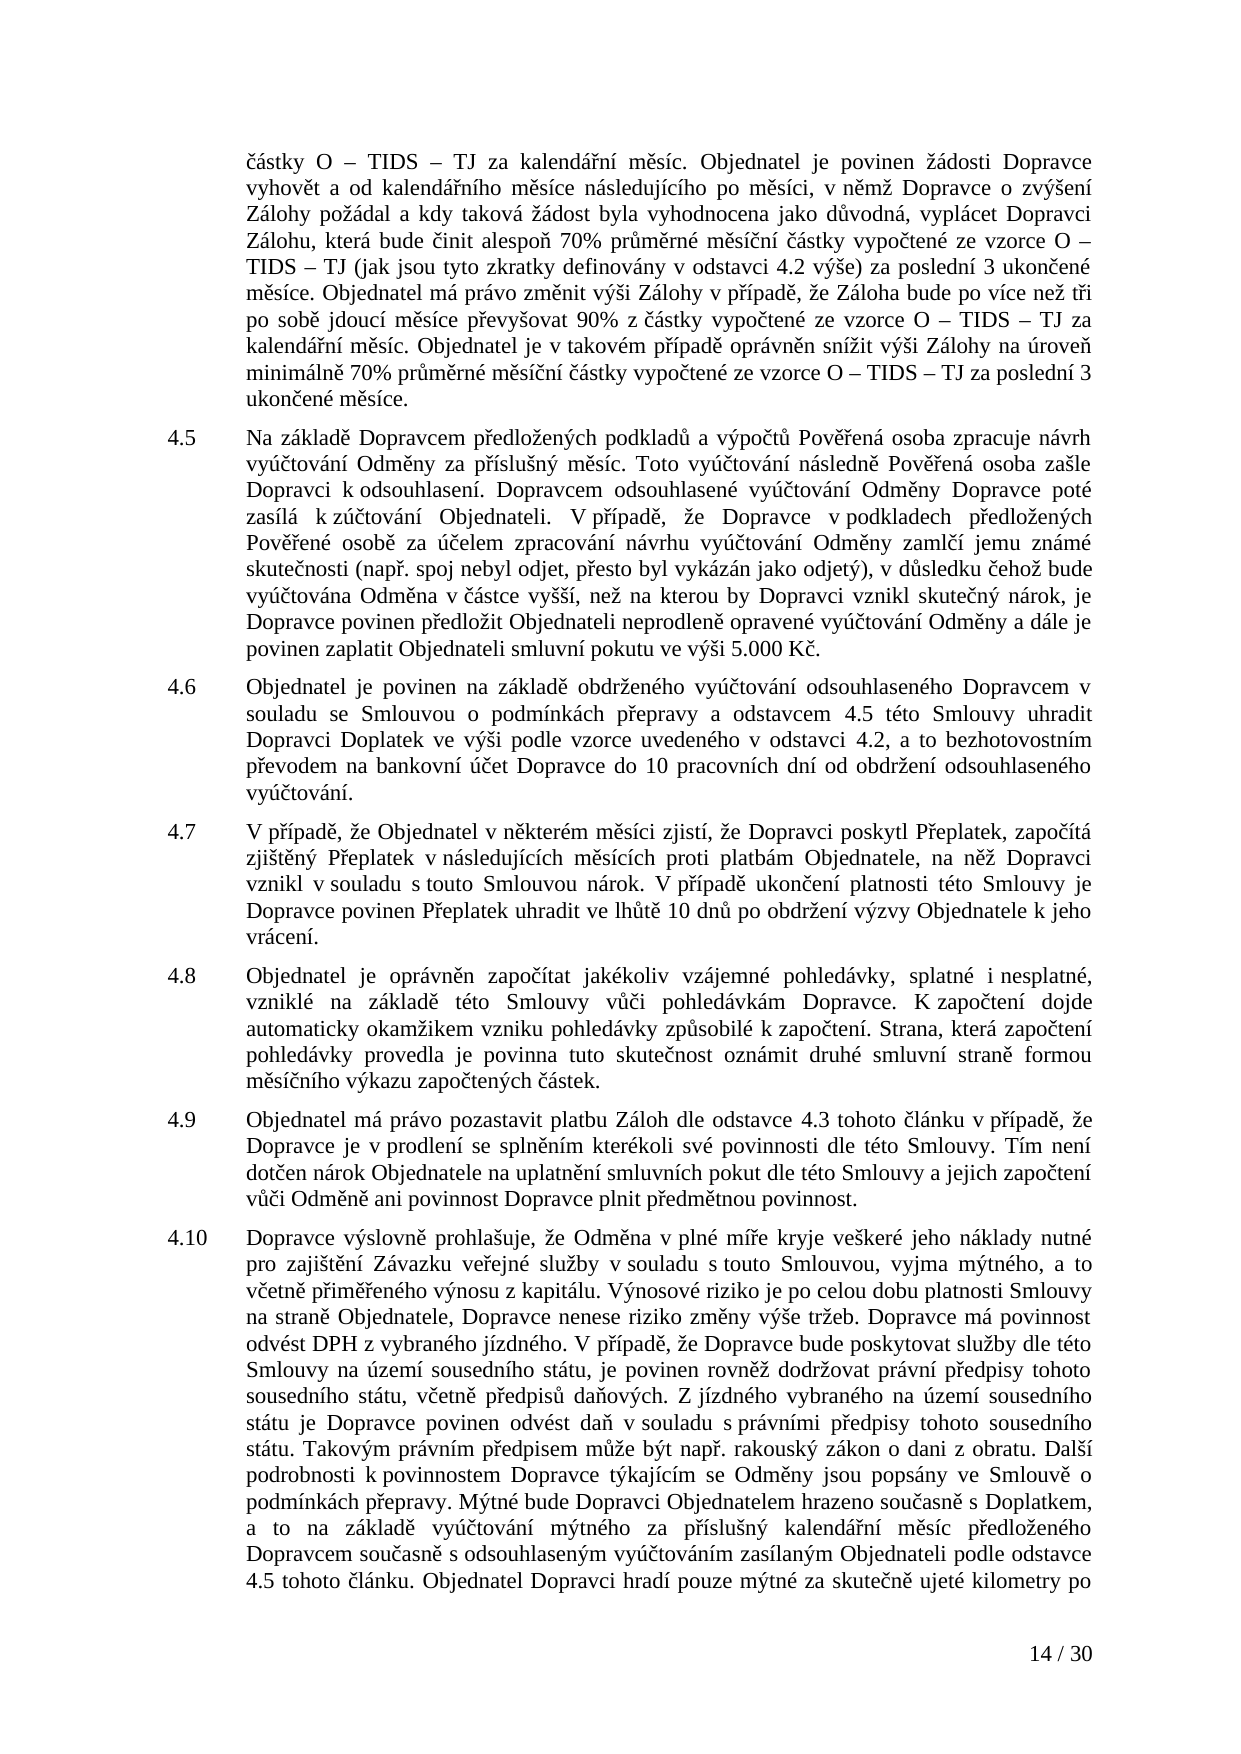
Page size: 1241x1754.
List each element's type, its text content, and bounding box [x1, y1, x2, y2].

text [167, 1224, 1092, 1593]
text Objednatel má právo pozastavit platbu Záloh dle odstavce 4.3 tohoto článku v případě, že Dopravce je v prodlení se splněním kterékoli své povinnosti dle této Smlouvy. Tím není dotčen nárok Objednatele na uplatnění smluvních pokut dle této Smlouvy a jejich započtení vůči Odměně ani povinnost Dopravce plnit předmětnou povinnost. [167, 1106, 1092, 1212]
text Objednatel je oprávněn započítat jakékoliv vzájemné pohledávky, splatné i nesplatné, vzniklé na základě této Smlouvy vůči pohledávkám Dopravce. K započtení dojde automaticky okamžikem vzniku pohledávky způsobilé k započtení. Strana, která započtení pohledávky provedla je povinna tuto skutečnost oznámit druhé smluvní straně formou měsíčního výkazu započtených částek. [167, 962, 1092, 1094]
text V případě, že Objednatel v některém měsíci zjistí, že Dopravci poskytl Přeplatek, započítá zjištěný Přeplatek v následujících měsících proti platbám Objednatele, na něž Dopravci vznikl v souladu s touto Smlouvou nárok. V případě ukončení platnosti této Smlouvy je Dopravce povinen Přeplatek uhradit ve lhůtě 10 dnů po obdržení výzvy Objednatele k jeho vrácení. [167, 818, 1092, 949]
text Na základě Dopravcem předložených podkladů a výpočtů Pověřená osoba zpracuje návrh vyúčtování Odměny za příslušný měsíc. Toto vyúčtování následně Pověřená osoba zašle Dopravci k odsouhlasení. Dopravcem odsouhlasené vyúčtování Odměny Dopravce poté zasílá k zúčtování Objednateli. V případě, že Dopravce v podkladech předložených Pověřené osobě za účelem zpracování návrhu vyúčtování Odměny zamlčí jemu známé skutečnosti (např. spoj nebyl odjet, přesto byl vykázán jako odjetý), v důsledku čehož bude vyúčtována Odměna v částce vyšší, než na kterou by Dopravci vznikl skutečný nárok, je Dopravce povinen předložit Objednateli neprodleně opravené vyúčtování Odměny a dále je povinen zaplatit Objednateli smluvní pokutu ve výši 5.000 Kč. [167, 424, 1092, 661]
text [167, 148, 1092, 411]
text Objednatel je povinen na základě obdrženého vyúčtování odsouhlaseného Dopravcem v souladu se Smlouvou o podmínkách přepravy a odstavcem 4.5 této Smlouvy uhradit Dopravci Doplatek ve výši podle vzorce uvedeného v odstavci 4.2, a to bezhotovostním převodem na bankovní účet Dopravce do 10 pracovních dní od obdržení odsouhlaseného vyúčtování. [167, 673, 1092, 805]
